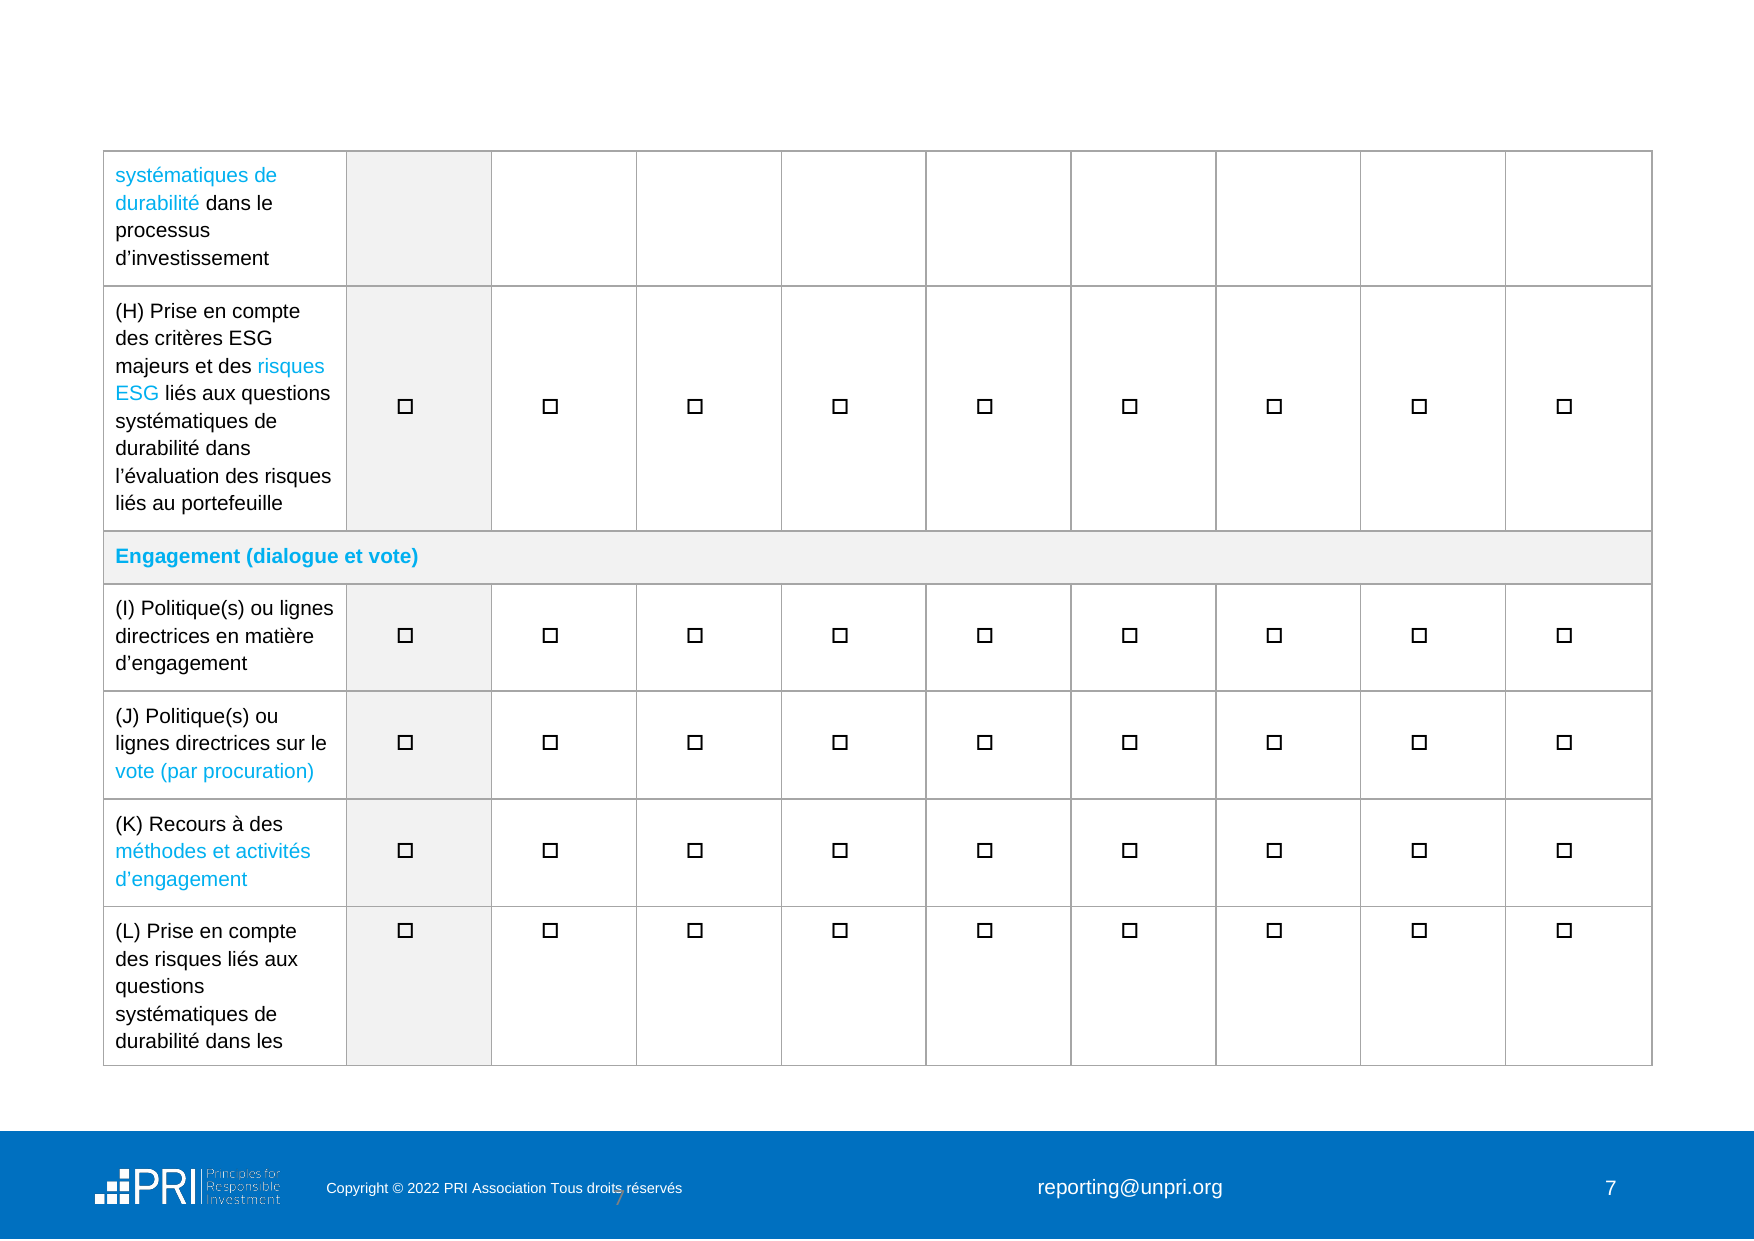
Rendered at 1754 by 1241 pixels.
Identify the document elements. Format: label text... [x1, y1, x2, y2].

table_cell [782, 585, 925, 690]
table_cell [927, 152, 1070, 285]
table_cell (I) Politique(s) ou lignes directrices en matière d’engagement [104, 585, 346, 690]
table_cell [1072, 692, 1215, 798]
table_cell [1072, 152, 1215, 285]
table_cell [1217, 585, 1360, 690]
table_cell [347, 800, 491, 906]
table_cell [1506, 287, 1651, 530]
table_cell [492, 800, 636, 906]
table_cell [1361, 287, 1505, 530]
table_cell [637, 907, 781, 1065]
table_cell [782, 692, 925, 798]
table_cell [782, 907, 925, 1065]
table_cell [1072, 907, 1215, 1065]
table_cell [637, 800, 781, 906]
table_cell [1217, 287, 1360, 530]
table_cell [1361, 152, 1505, 285]
table_cell [492, 692, 636, 798]
table_cell [927, 287, 1070, 530]
table_cell [637, 692, 781, 798]
table_cell [782, 800, 925, 906]
table_cell [1072, 800, 1215, 906]
table_cell [1506, 692, 1651, 798]
table_cell [637, 585, 781, 690]
table_cell [1072, 287, 1215, 530]
table_cell [1506, 585, 1651, 690]
table_cell [347, 907, 491, 1065]
table_cell [1361, 800, 1505, 906]
table_cell [1361, 907, 1505, 1065]
table_cell [782, 152, 925, 285]
table_cell [1217, 800, 1360, 906]
table_cell [1361, 692, 1505, 798]
picture [92, 1166, 282, 1207]
table_cell [492, 907, 636, 1065]
table_cell [782, 287, 925, 530]
table_cell [927, 800, 1070, 906]
table_cell [1217, 692, 1360, 798]
table_cell Engagement (dialogue et vote) [104, 532, 1651, 583]
table_cell [1217, 907, 1360, 1065]
table_cell [1217, 152, 1360, 285]
table_cell [927, 907, 1070, 1065]
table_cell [104, 907, 346, 1065]
table_cell (J) Politique(s) ou lignes directrices sur le vote (par procuration) [104, 692, 346, 798]
table_cell [637, 152, 781, 285]
table_cell [492, 585, 636, 690]
table_cell [927, 692, 1070, 798]
table_cell [347, 152, 491, 285]
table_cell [104, 152, 346, 285]
table_cell [927, 585, 1070, 690]
table_cell [347, 692, 491, 798]
table_cell [492, 287, 636, 530]
table_cell [1361, 585, 1505, 690]
table_cell [1506, 907, 1651, 1065]
table_cell (H) Prise en compte des critères ESG majeurs et des risques ESG liés aux questions systématiques de durabilité dans l’évaluation des risques liés au portefeuille [104, 287, 346, 530]
table_cell (K) Recours à des méthodes et activités d’engagement [104, 800, 346, 906]
table_cell [637, 287, 781, 530]
table_cell [347, 287, 491, 530]
table_cell [1072, 585, 1215, 690]
table_cell [1506, 800, 1651, 906]
table_cell [347, 585, 491, 690]
table_cell [1506, 152, 1651, 285]
table_cell [492, 152, 636, 285]
